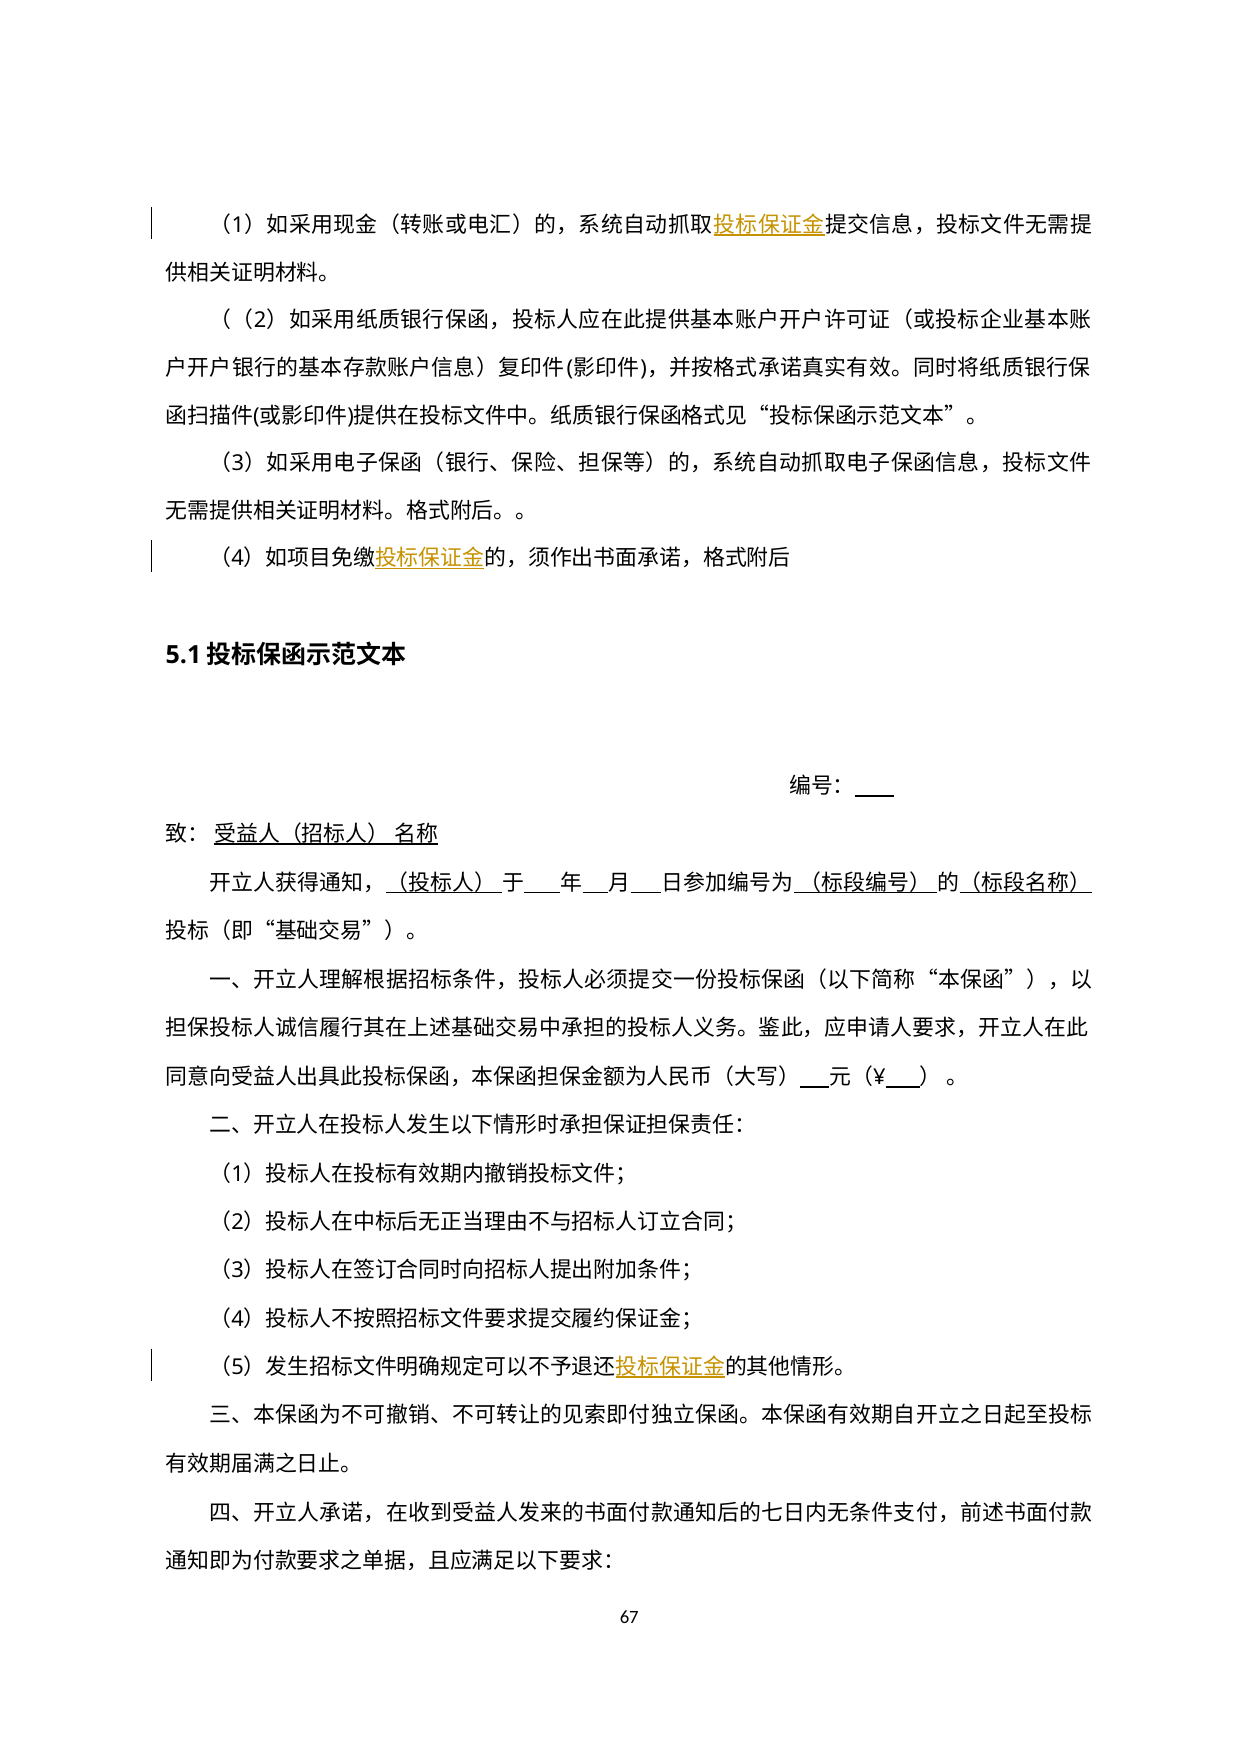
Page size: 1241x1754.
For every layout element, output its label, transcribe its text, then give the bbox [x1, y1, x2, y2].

text （1）投标人在投标有效期内撤销投标文件； [165, 1155, 1092, 1188]
text （3）投标人在签订合同时向招标人提出附加条件； [165, 1252, 1092, 1284]
text （1）如采用现金（转账或电汇）的，系统自动抓取提交信息，投标文件无需提供相关证明材料。 [165, 207, 1092, 287]
text 一、开立人理解根据招标条件，投标人必须提交一份投标保函（以下简称“本保函”），以担保投标人诚信履行其在上述基础交易中承担的投标人义务。鉴此，应申请人要求，开立人在此同意向受益人出具此投标保函，本保函担保金额为人民币（大写） 元（¥ ） 。 [165, 961, 1092, 1091]
text 编号： [165, 767, 983, 800]
text （3）如采用电子保函（银行、保险、担保等）的，系统自动抓取电子保函信息，投标文件无需提供相关证明材料。格式附后。。 [165, 445, 1092, 524]
text 二、开立人在投标人发生以下情形时承担保证担保责任： [165, 1107, 1092, 1139]
text 三、本保函为不可撤销、不可转让的见索即付独立保函。本保函有效期自开立之日起至投标有效期届满之日止。 [165, 1397, 1092, 1478]
text 5.1投标保函示范文本 [165, 620, 1082, 685]
text （（2）如采用纸质银行保函，投标人应在此提供基本账户开户许可证（或投标企业基本账户开户银行的基本存款账户信息）复印件(影印件)，并按格式承诺真实有效。同时将纸质银行保函扫描件(或影印件)提供在投标文件中。纸质银行保函格式见“投标保函示范文本”。 [165, 302, 1092, 429]
text （4）投标人不按照招标文件要求提交履约保证金； [165, 1300, 1092, 1333]
text （2）投标人在中标后无正当理由不与招标人订立合同； [165, 1204, 1092, 1236]
text （5）发生招标文件明确规定可以不予退还的其他情形。 [165, 1349, 1092, 1381]
text 开立人获得通知，（投标人） 于 年 月 日参加编号为 （标段编号） 的（标段名称）投标（即“基础交易”）。 [165, 864, 1092, 945]
text 致： 受益人（招标人） 名称 [165, 816, 1092, 848]
text （4）如项目免缴的，须作出书面承诺，格式附后 [165, 540, 1092, 572]
text 四、开立人承诺，在收到受益人发来的书面付款通知后的七日内无条件支付，前述书面付款通知即为付款要求之单据，且应满足以下要求： [165, 1494, 1092, 1575]
